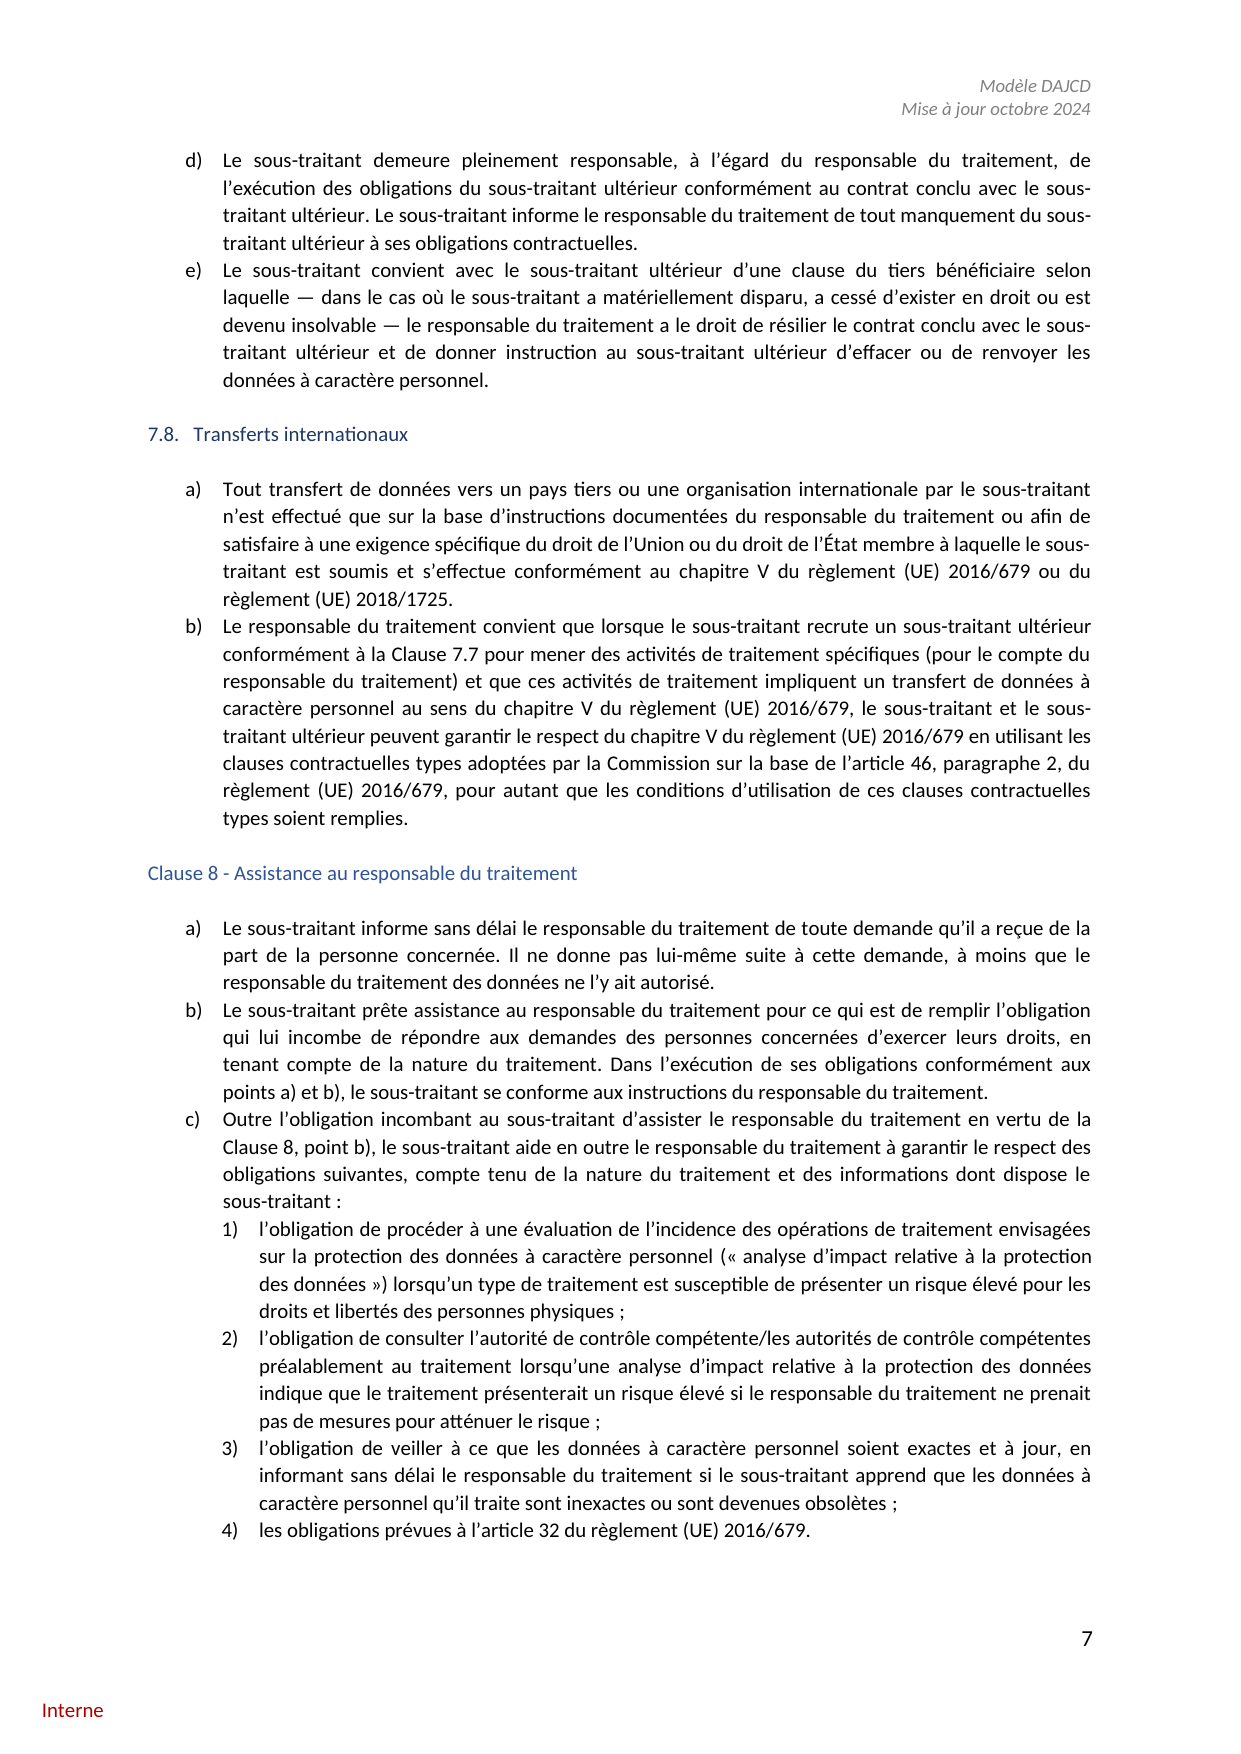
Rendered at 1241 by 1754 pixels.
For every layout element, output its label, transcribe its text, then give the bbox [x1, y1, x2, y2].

subtitle 7.8. Transferts internationaux [148, 422, 1093, 447]
list l’obligation de consulter l’autorité de contrôle compétente/les autorités de contrôle compétentes préalablement au traitement lorsqu’une analyse d’impact relative à la protection des données indique que le traitement présenterait un risque élevé si le responsable du traitement ne prenait pas de mesures pour atténuer le risque ; [221, 1326, 1093, 1433]
list Le sous-traitant demeure pleinement responsable, à l’égard du responsable du traitement, de l’exécution des obligations du sous-traitant ultérieur conformément au contrat conclu avec le sous-traitant ultérieur. Le sous-traitant informe le responsable du traitement de tout manquement du sous-traitant ultérieur à ses obligations contractuelles. [185, 148, 1093, 255]
list l’obligation de procéder à une évaluation de l’incidence des opérations de traitement envisagées sur la protection des données à caractère personnel (« analyse d’impact relative à la protection des données ») lorsqu’un type de traitement est susceptible de présenter un risque élevé pour les droits et libertés des personnes physiques ; [221, 1216, 1093, 1324]
list Tout transfert de données vers un pays tiers ou une organisation internationale par le sous-traitant n’est effectué que sur la base d’instructions documentées du responsable du traitement ou afin de satisfaire à une exigence spécifique du droit de l’Union ou du droit de l’État membre à laquelle le sous-traitant est soumis et s’effectue conformément au chapitre V du règlement (UE) 2016/679 ou du règlement (UE) 2018/1725. [185, 476, 1093, 611]
subtitle Clause 8 - Assistance au responsable du traitement [148, 860, 1093, 885]
list Le sous-traitant prête assistance au responsable du traitement pour ce qui est de remplir l’obligation qui lui incombe de répondre aux demandes des personnes concernées d’exercer leurs droits, en tenant compte de la nature du traitement. Dans l’exécution de ses obligations conformément aux points a) et b), le sous-traitant se conforme aux instructions du responsable du traitement. [185, 997, 1093, 1104]
list Le responsable du traitement convient que lorsque le sous-traitant recrute un sous-traitant ultérieur conformément à la Clause 7.7 pour mener des activités de traitement spécifiques (pour le compte du responsable du traitement) et que ces activités de traitement impliquent un transfert de données à caractère personnel au sens du chapitre V du règlement (UE) 2016/679, le sous-traitant et le sous-traitant ultérieur peuvent garantir le respect du chapitre V du règlement (UE) 2016/679 en utilisant les clauses contractuelles types adoptées par la Commission sur la base de l’article 46, paragraphe 2, du règlement (UE) 2016/679, pour autant que les conditions d’utilisation de ces clauses contractuelles types soient remplies. [185, 613, 1093, 831]
list Le sous-traitant informe sans délai le responsable du traitement de toute demande qu’il a reçue de la part de la personne concernée. Il ne donne pas lui-même suite à cette demande, à moins que le responsable du traitement des données ne l’y ait autorisé. [185, 915, 1093, 995]
list Outre l’obligation incombant au sous-traitant d’assister le responsable du traitement en vertu de la Clause 8, point b), le sous-traitant aide en outre le responsable du traitement à garantir le respect des obligations suivantes, compte tenu de la nature du traitement et des informations dont dispose le sous-traitant : [185, 1106, 1093, 1214]
list les obligations prévues à l’article 32 du règlement (UE) 2016/679. [221, 1517, 1093, 1543]
list l’obligation de veiller à ce que les données à caractère personnel soient exactes et à jour, en informant sans délai le responsable du traitement si le sous-traitant apprend que les données à caractère personnel qu’il traite sont inexactes ou sont devenues obsolètes ; [221, 1435, 1093, 1515]
list Le sous-traitant convient avec le sous-traitant ultérieur d’une clause du tiers bénéficiaire selon laquelle — dans le cas où le sous-traitant a matériellement disparu, a cessé d’exister en droit ou est devenu insolvable — le responsable du traitement a le droit de résilier le contrat conclu avec le sous-traitant ultérieur et de donner instruction au sous-traitant ultérieur d’effacer ou de renvoyer les données à caractère personnel. [185, 257, 1093, 392]
